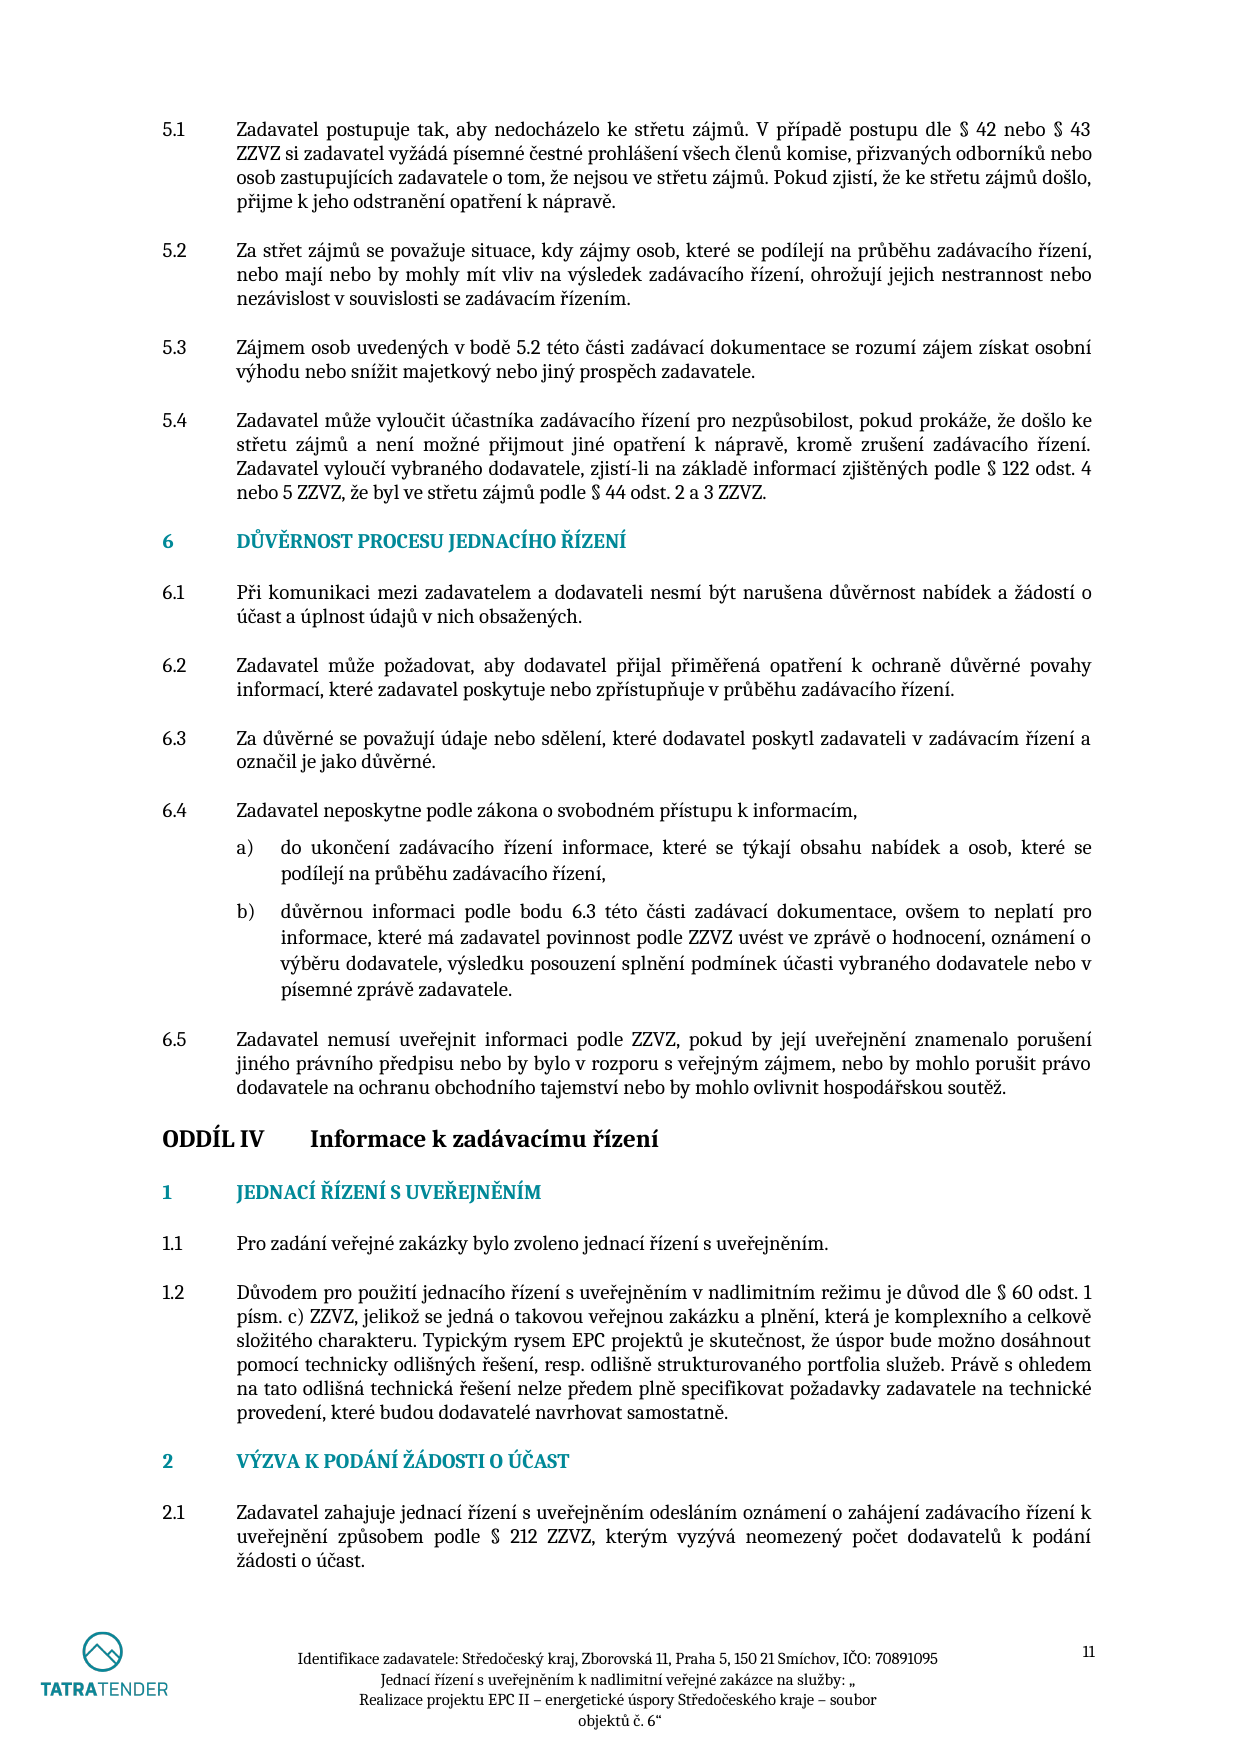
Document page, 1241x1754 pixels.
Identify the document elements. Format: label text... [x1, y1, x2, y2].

subtitle Důvodem pro použití jednacího řízení s uveřejněním v nadlimitním režimu je důvod dle § 60 odst. 1 písm. c) ZZVZ, jelikož se jedná o takovou veřejnou zakázku a plnění, která je komplexního a celkově složitého charakteru. Typickým rysem EPC projektů je skutečnost, že úspor bude možno dosáhnout pomocí technicky odlišných řešení, resp. odlišně strukturovaného portfolia služeb. Právě s ohledem na tato odlišná technická řešení nelze předem plně specifikovat požadavky zadavatele na technické provedení, které budou dodavatelé navrhovat samostatně. [162, 1281, 1093, 1424]
subtitle Zadavatel nemusí uveřejnit informaci podle ZZVZ, pokud by její uveřejnění znamenalo porušení jiného právního předpisu nebo by bylo v rozporu s veřejným zájmem, nebo by mohlo porušit právo dodavatele na ochranu obchodního tajemství nebo by mohlo ovlivnit hospodářskou soutěž. [162, 1028, 1093, 1100]
subtitle důvěrnou informaci podle bodu 22.3 této části zadávací dokumentace, ovšem to neplatí pro informace, které má zadavatel povinnost podle ZZVZ uvést ve zprávě o hodnocení, oznámení o výběru dodavatele, výsledku posouzení splnění podmínek účasti vybraného dodavatele nebo v písemné zprávě zadavatele. [236, 900, 1093, 1001]
subtitle Zadavatel neposkytne podle zákona o svobodném přístupu k informacím, [162, 799, 1093, 823]
subtitle Zájmem osob uvedených v bodě 21.2 této části zadávací dokumentace se rozumí zájem získat osobní výhodu nebo snížit majetkový nebo jiný prospěch zadavatele. [162, 336, 1093, 384]
subtitle Při komunikaci mezi zadavatelem a dodavateli nesmí být narušena důvěrnost nabídek a žádostí o účast a úplnost údajů v nich obsažených. [162, 580, 1093, 628]
subtitle Za střet zájmů se považuje situace, kdy zájmy osob, které se podílejí na průběhu zadávacího řízení, nebo mají nebo by mohly mít vliv na výsledek zadávacího řízení, ohrožují jejich nestrannost nebo nezávislost v souvislosti se zadávacím řízením. [162, 239, 1093, 311]
subtitle do ukončení zadávacího řízení informace, které se týkají obsahu nabídek a osob, které se podílejí na průběhu zadávacího řízení, [236, 836, 1093, 885]
subtitle Zadavatel zahajuje jednací řízení s uveřejněním odesláním oznámení o zahájení zadávacího řízení k uveřejnění způsobem podle § 212 ZZVZ, kterým vyzývá neomezený počet dodavatelů k podání žádosti o účast. [162, 1500, 1093, 1572]
subtitle Zadavatel může vyloučit účastníka zadávacího řízení pro nezpůsobilost, pokud prokáže, že došlo ke střetu zájmů a není možné přijmout jiné opatření k nápravě, kromě zrušení zadávacího řízení. Zadavatel vyloučí vybraného dodavatele, zjistí-li na základě informací zjištěných podle § 122 odst. 4 nebo 5 ZZVZ, že byl ve střetu zájmů podle § 44 odst. 2 a 3 ZZVZ. [162, 409, 1093, 504]
subtitle Důvěrnost procesu jednacího řízení [162, 529, 1093, 553]
subtitle Informace k zadávacímu řízení [162, 1125, 1093, 1154]
subtitle Za důvěrné se považují údaje nebo sdělení, které dodavatel poskytl zadavateli v zadávacím řízení a označil je jako důvěrné. [162, 726, 1093, 774]
subtitle Jednací řízení s uveřejněním [162, 1181, 1093, 1205]
subtitle Výzva k podání žádosti o účast [162, 1449, 1093, 1473]
picture [20, 1621, 188, 1710]
subtitle Pro zadání veřejné zakázky bylo zvoleno jednací řízení s uveřejněním. [162, 1232, 1093, 1256]
subtitle Zadavatel postupuje tak, aby nedocházelo ke střetu zájmů. V případě postupu dle § 42 nebo § 43 ZZVZ si zadavatel vyžádá písemné čestné prohlášení všech členů komise, přizvaných odborníků nebo osob zastupujících zadavatele o tom, že nejsou ve střetu zájmů. Pokud zjistí, že ke střetu zájmů došlo, přijme k jeho odstranění opatření k nápravě. [162, 118, 1093, 214]
subtitle Zadavatel může požadovat, aby dodavatel přijal přiměřená opatření k ochraně důvěrné povahy informací, které zadavatel poskytuje nebo zpřístupňuje v průběhu zadávacího řízení. [162, 653, 1093, 701]
